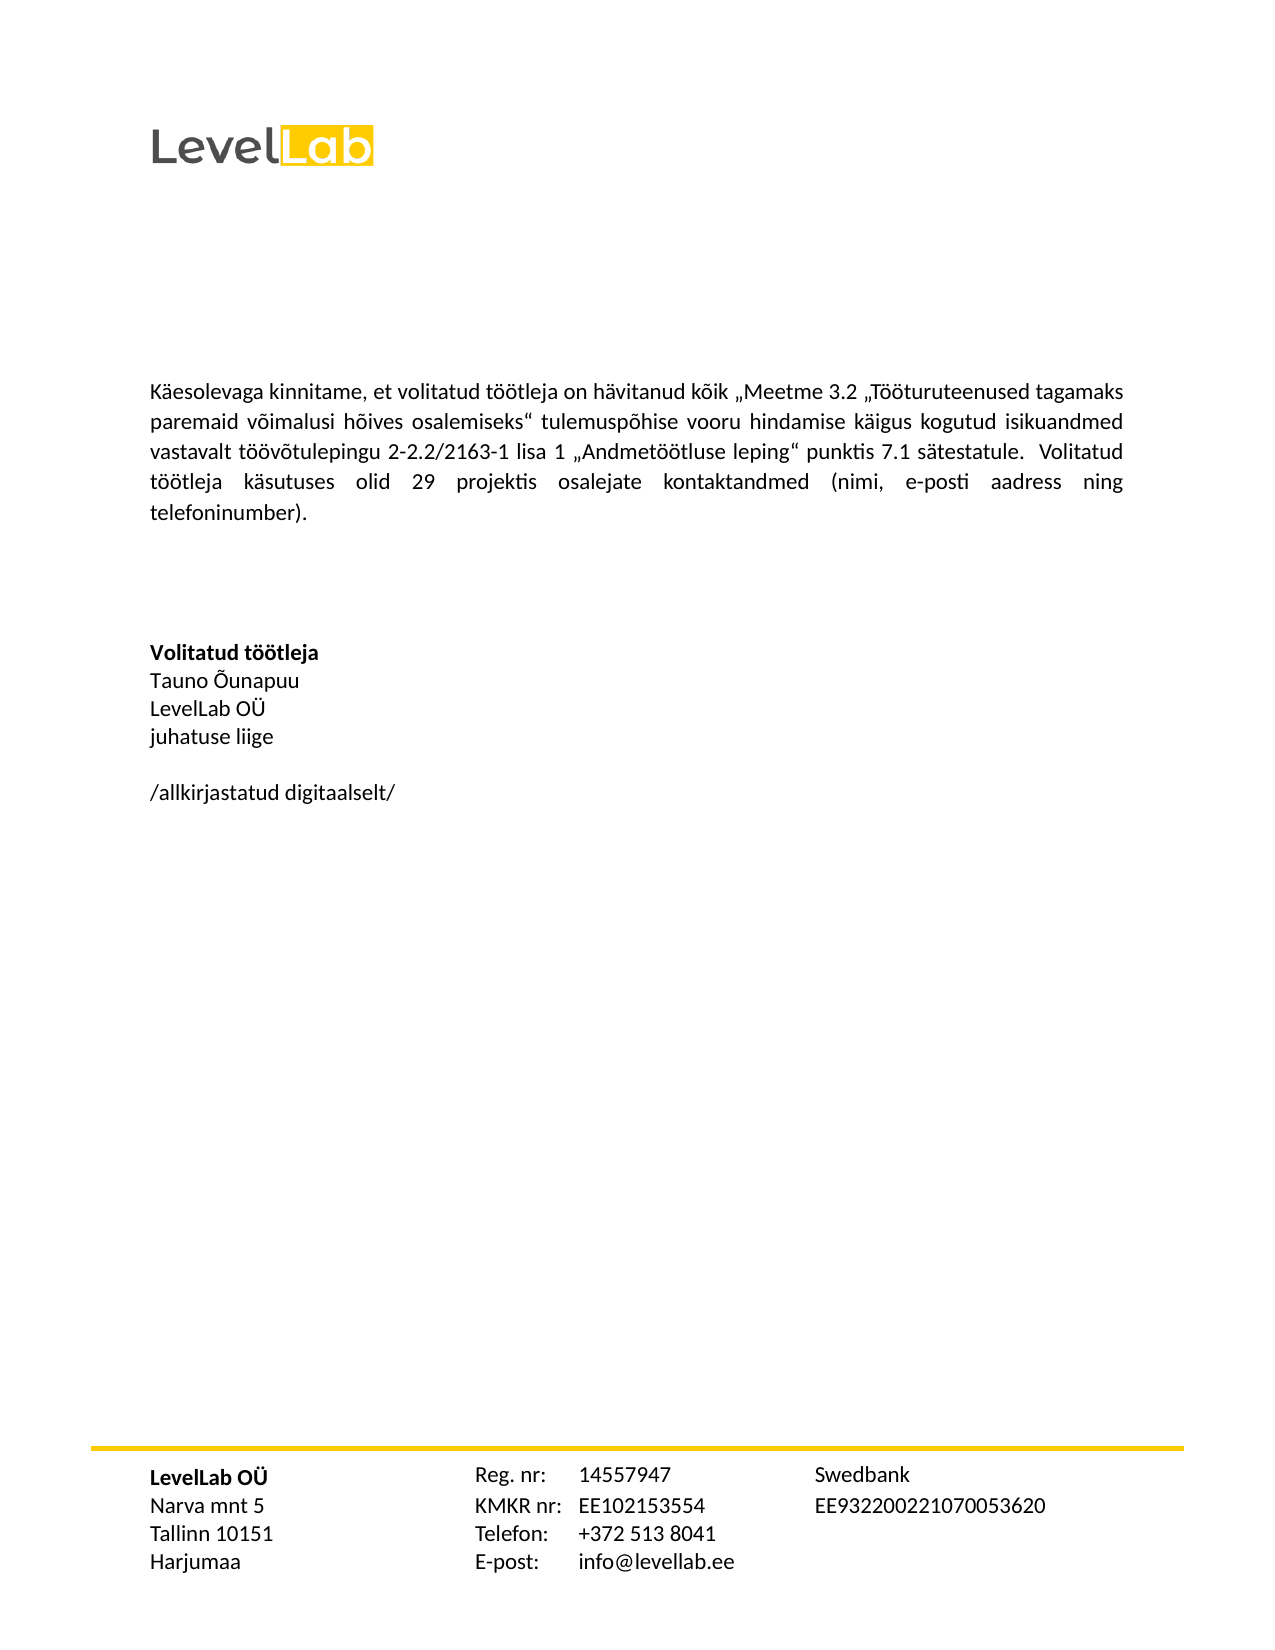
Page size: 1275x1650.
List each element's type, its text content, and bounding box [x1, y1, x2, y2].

text LevelLab OÜ [150, 694, 1125, 722]
text Tauno Õunapuu [150, 666, 1125, 694]
text Käesolevaga kinnitame, et volitatud töötleja on hävitanud kõik „Meetme 3.2 „Tööturuteenused tagamaks paremaid võimalusi hõives osalemiseks“ tulemuspõhise vooru hindamise käigus kogutud isikuandmed vastavalt töövõtulepingu 2-2.2/2163-1 lisa 1 „Andmetöötluse leping“ punktis 7.1 sätestatule. Volitatud töötleja käsutuses olid 29 projektis osalejate kontaktandmed (nimi, e-posti aadress ning telefoninumber). [150, 377, 1125, 526]
text juhatuse liige [150, 722, 1125, 750]
text /allkirjastatud digitaalselt/ [150, 778, 1125, 806]
picture [150, 114, 375, 176]
text Volitatud töötleja [150, 638, 1125, 666]
